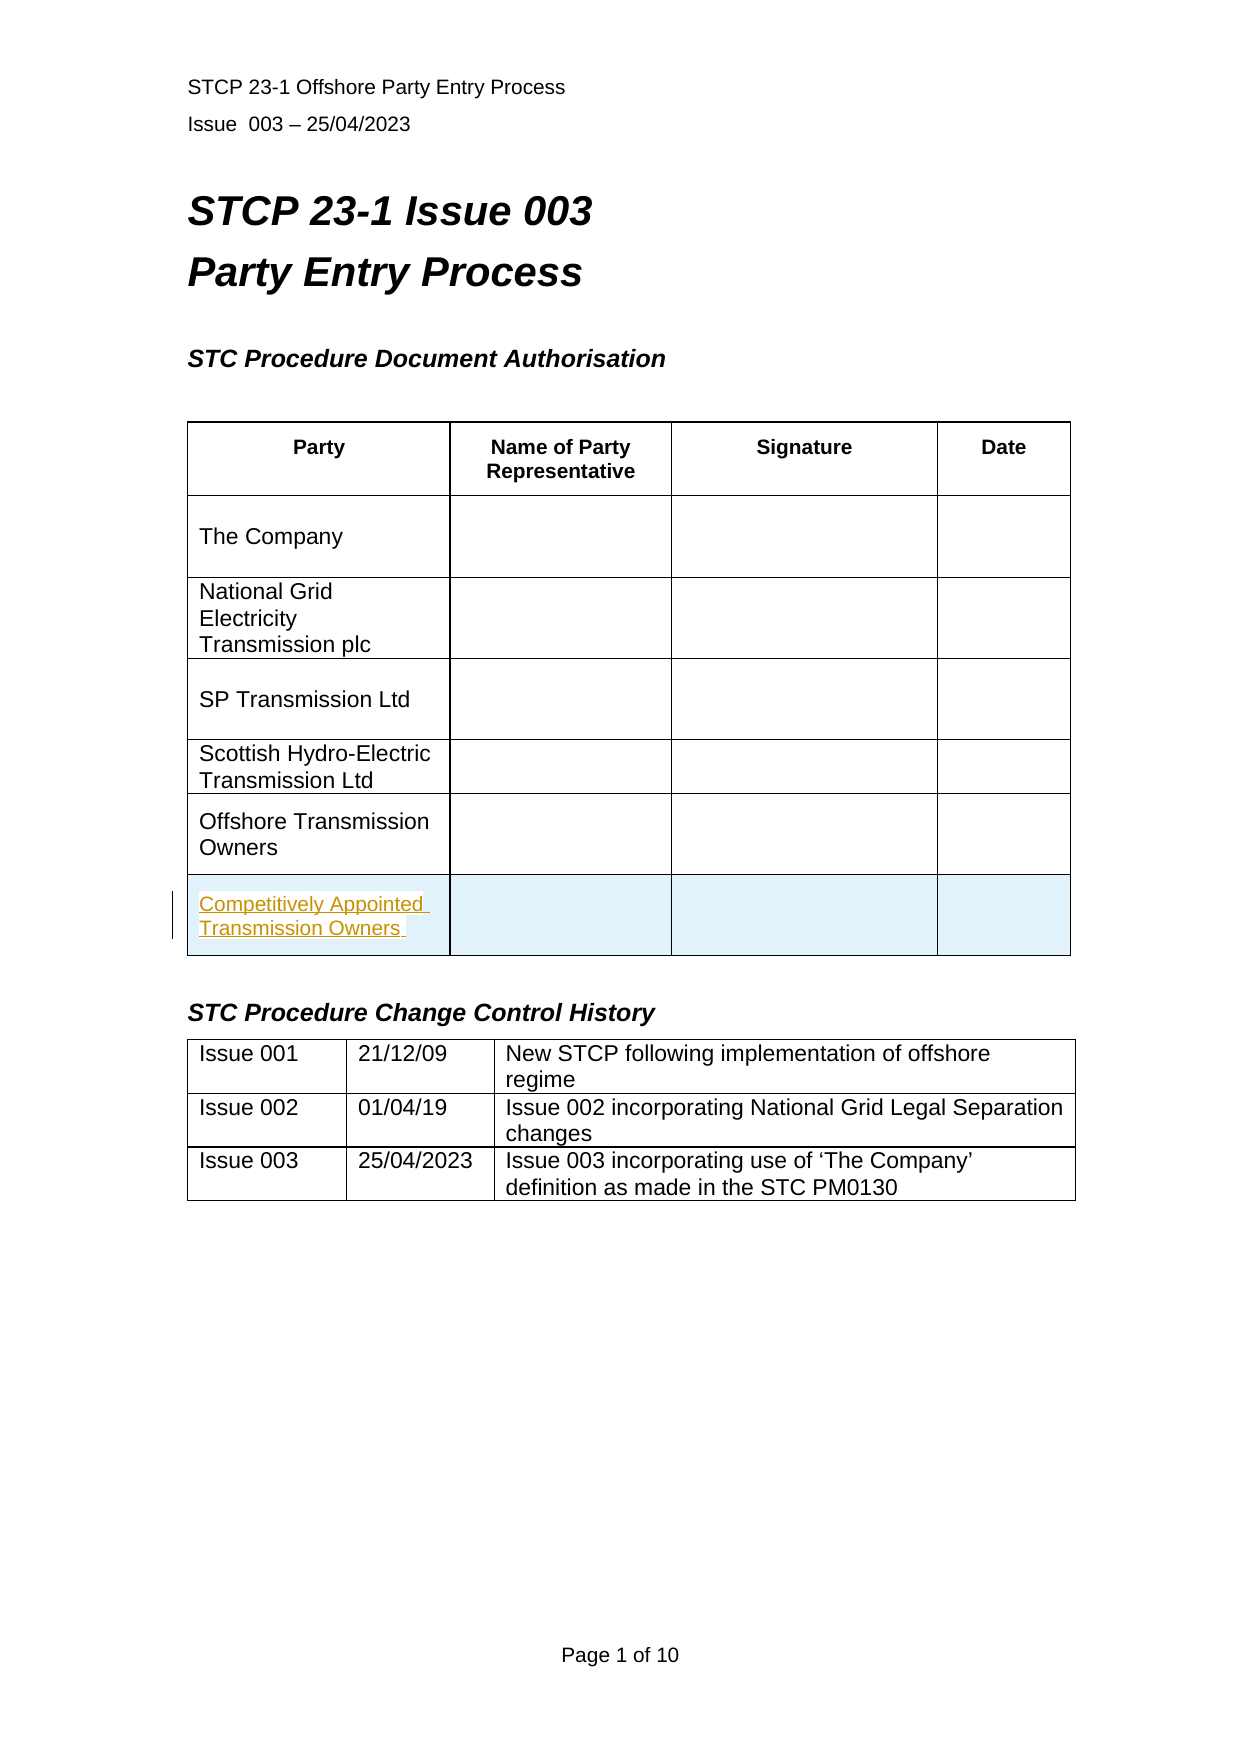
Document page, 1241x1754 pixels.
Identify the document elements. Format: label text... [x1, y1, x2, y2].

subtitle STC Procedure Document Authorisation [187, 344, 1053, 372]
table_header New STCP following implementation of offshore regime [495, 1040, 1075, 1093]
table_cell [672, 659, 937, 739]
table_cell [672, 496, 937, 577]
table_cell [451, 794, 671, 874]
table_cell National Grid Electricity Transmission plc [188, 578, 449, 658]
table_cell [938, 578, 1070, 658]
table_header Issue 001 [188, 1040, 346, 1093]
table_cell [451, 496, 671, 577]
subtitle Party Entry Process [187, 247, 1053, 295]
table_cell [938, 794, 1070, 874]
table_cell Offshore Transmission Owners [188, 794, 449, 874]
table_cell Issue 003 [188, 1148, 346, 1200]
table_cell [672, 740, 937, 793]
table_header Name of Party Representative [451, 423, 671, 495]
table_cell The Company [188, 496, 449, 577]
table_cell [938, 740, 1070, 793]
table_header Signature [672, 423, 937, 495]
table_cell [451, 659, 671, 739]
table_header Date [938, 423, 1070, 495]
table_cell Issue 003 incorporating use of ‘The Company’ definition as made in the STC PM0130 [495, 1148, 1075, 1200]
table_header 21/12/09 [347, 1040, 494, 1093]
table_cell Issue 002 [188, 1094, 346, 1146]
table_cell [672, 578, 937, 658]
table_cell SP Transmission Ltd [188, 659, 449, 739]
table_cell [672, 794, 937, 874]
table_cell 25/04/2023 [347, 1148, 494, 1200]
subtitle STC Procedure Change Control History [187, 998, 1053, 1026]
subtitle STCP 23-1 Issue 003 [187, 186, 1053, 234]
table_cell [938, 659, 1070, 739]
table_cell [451, 740, 671, 793]
table_cell [451, 578, 671, 658]
table_cell Issue 002 incorporating National Grid Legal Separation changes [495, 1094, 1075, 1146]
table_header Party [188, 423, 449, 495]
table_cell [938, 496, 1070, 577]
table_cell Scottish Hydro-Electric Transmission Ltd [188, 740, 449, 793]
table_cell 01/04/19 [347, 1094, 494, 1146]
